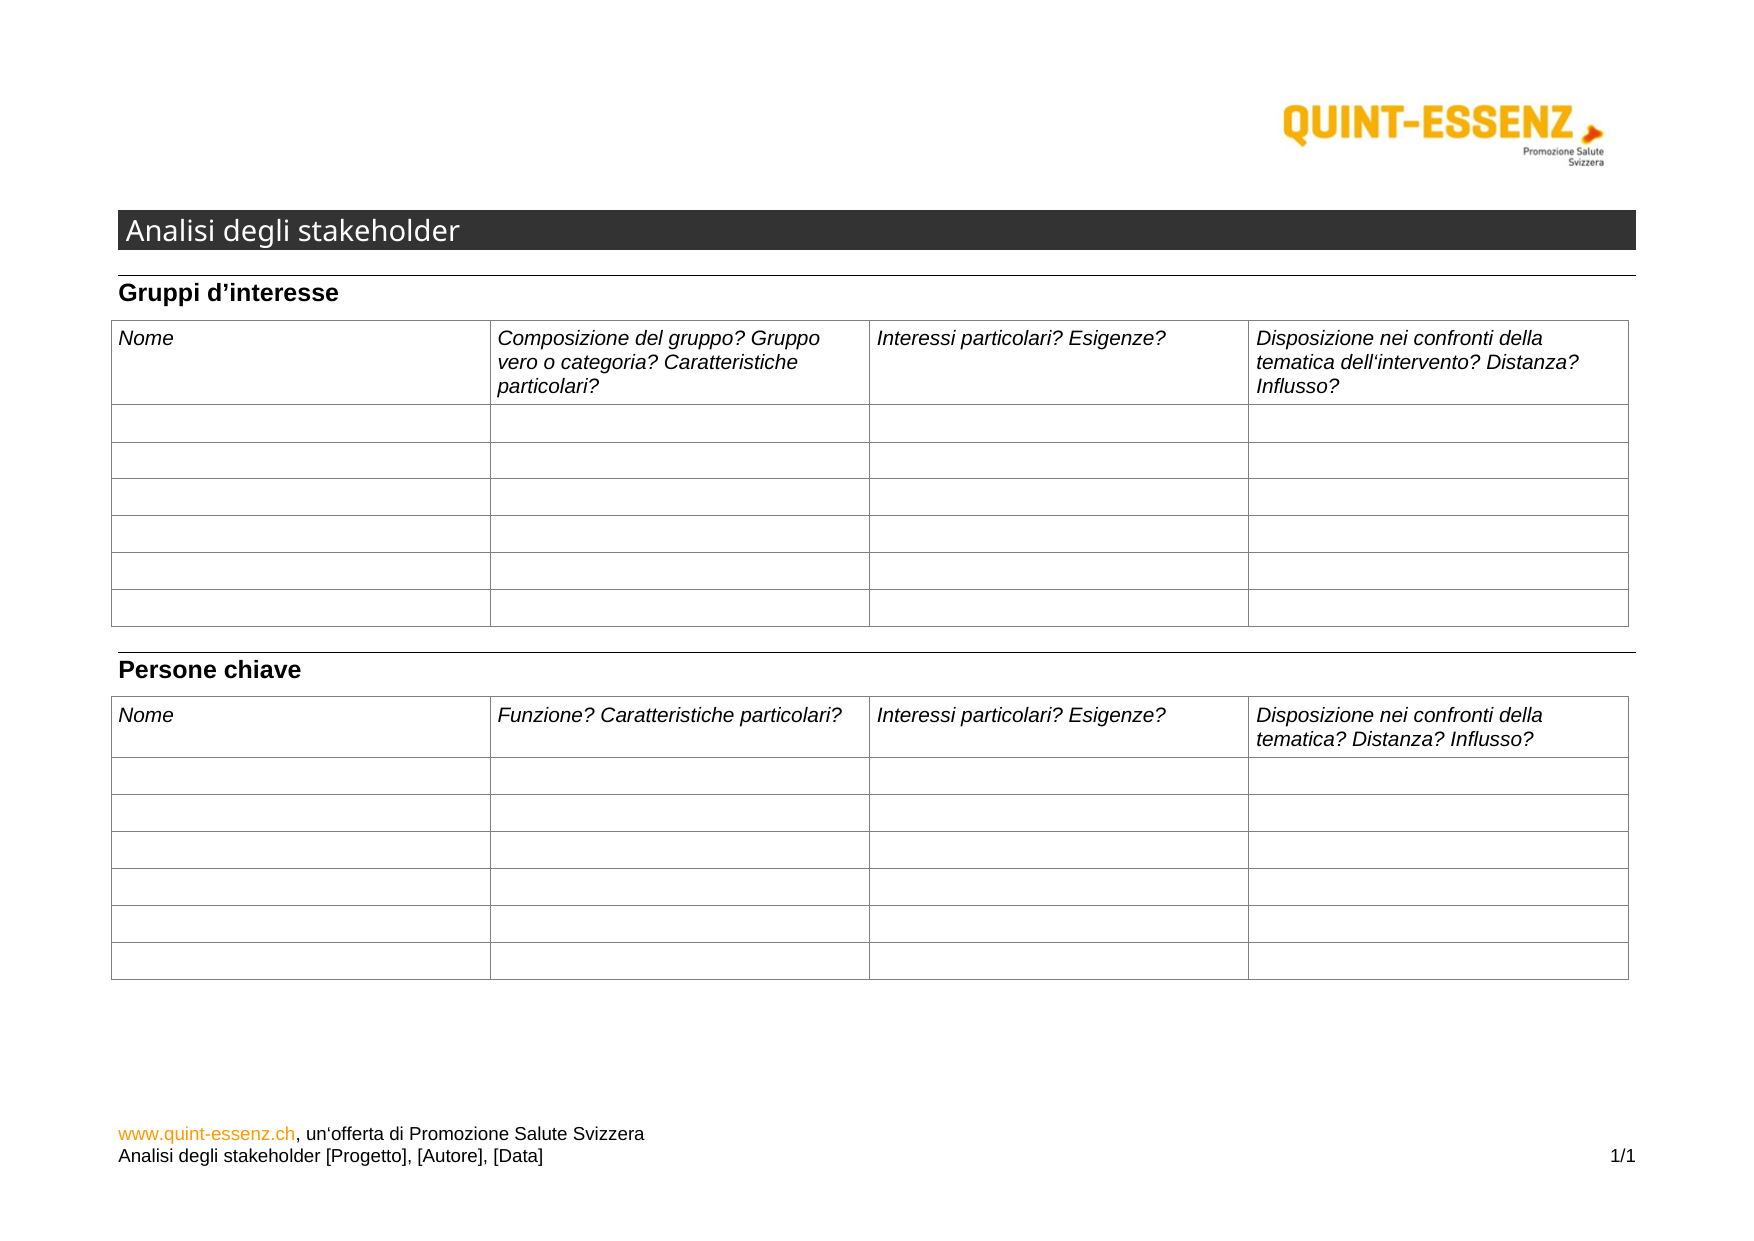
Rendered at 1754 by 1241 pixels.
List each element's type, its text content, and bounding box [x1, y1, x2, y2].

table_cell [1249, 516, 1628, 552]
table_cell [870, 869, 1248, 905]
table_cell [870, 516, 1248, 552]
table_cell [112, 553, 490, 589]
picture [1252, 73, 1636, 198]
text Persone chiave [118, 653, 1636, 684]
table_header Interessi particolari? Esigenze? [870, 697, 1248, 757]
table_cell [870, 405, 1248, 441]
table_cell [491, 553, 869, 589]
table_cell [112, 832, 490, 868]
table_cell [1249, 405, 1628, 441]
table_header Nome [112, 321, 490, 404]
table_cell [870, 443, 1248, 478]
table_header Disposizione nei confronti della tematica dell‘intervento? Distanza? Influsso? [1249, 321, 1628, 404]
table_header Interessi particolari? Esigenze? [870, 321, 1248, 404]
table_cell [112, 795, 490, 831]
table_cell [1249, 590, 1628, 626]
table_cell [1249, 443, 1628, 478]
table_cell [1249, 906, 1628, 942]
table_cell [870, 795, 1248, 831]
table_header Composizione del gruppo? Gruppo vero o categoria? Caratteristiche particolari? [491, 321, 869, 404]
table_cell [491, 943, 869, 979]
table_cell [1249, 479, 1628, 515]
table_cell [112, 906, 490, 942]
table_cell [112, 443, 490, 478]
table_cell [491, 869, 869, 905]
table_cell [870, 553, 1248, 589]
table_cell [870, 943, 1248, 979]
table_header Disposizione nei confronti della tematica? Distanza? Influsso? [1249, 697, 1628, 757]
table_cell [491, 479, 869, 515]
table_cell [112, 516, 490, 552]
table_cell [1249, 943, 1628, 979]
table_header Nome [112, 697, 490, 757]
table_cell [1249, 553, 1628, 589]
table_cell [112, 869, 490, 905]
text Analisi degli stakeholder [118, 210, 1636, 250]
table_cell [870, 906, 1248, 942]
table_cell [491, 590, 869, 626]
table_cell [491, 795, 869, 831]
table_cell [112, 758, 490, 794]
table_cell [491, 443, 869, 478]
table_cell [112, 590, 490, 626]
table_cell [491, 405, 869, 441]
table_cell [870, 758, 1248, 794]
table_cell [1249, 795, 1628, 831]
table_cell [112, 479, 490, 515]
table_cell [870, 590, 1248, 626]
text Gruppi d’interesse [118, 276, 1636, 307]
table_cell [491, 516, 869, 552]
table_cell [870, 479, 1248, 515]
table_cell [491, 832, 869, 868]
table_cell [112, 943, 490, 979]
table_cell [491, 906, 869, 942]
table_cell [1249, 832, 1628, 868]
table_cell [112, 405, 490, 441]
table_cell [870, 832, 1248, 868]
table_cell [491, 758, 869, 794]
table_header Funzione? Caratteristiche particolari? [491, 697, 869, 757]
table_cell [1249, 758, 1628, 794]
table_cell [1249, 869, 1628, 905]
